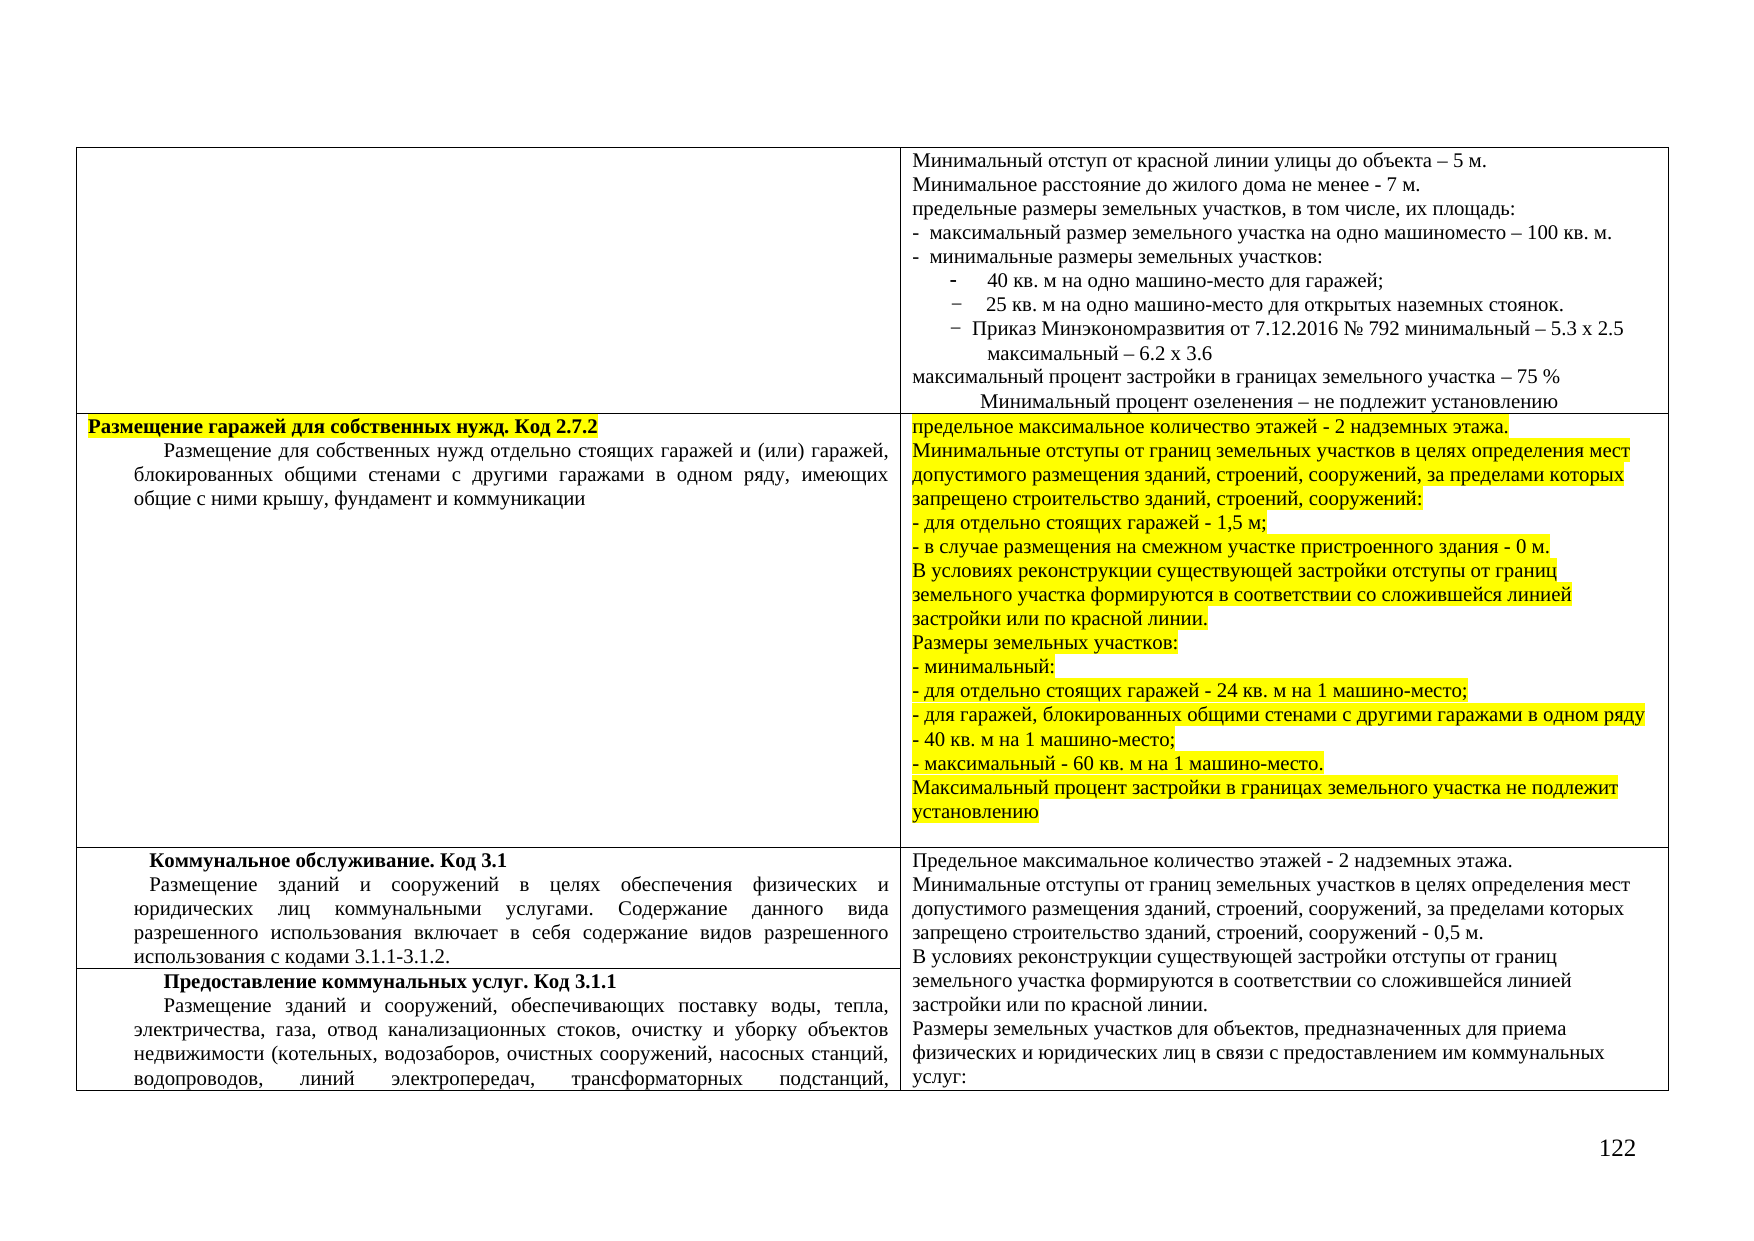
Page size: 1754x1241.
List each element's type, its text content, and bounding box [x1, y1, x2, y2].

table_cell Предельное максимальное количество этажей - 2 надземных этажа. Минимальные отступы от границ земельных участков в целях определения мест допустимого размещения зданий, строений, сооружений, за пределами которых запрещено строительство зданий, строений, сооружений - 0,5 м. В условиях реконструкции существующей застройки отступы от границ земельного участка формируются в соответствии со сложившейся линией застройки или по красной линии. Размеры земельных участков для объектов, предназначенных для приема физических и юридических лиц в связи с предоставлением им коммунальных услуг: - минимальный - 300 кв. м; - максимальный - 2000 кв. м. Размеры земельных участков для объектов обеспечения физических и юридических лиц коммунальными услугами не подлежат установлению. Максимальный процент застройки в границах земельного участка, включая здания, строения, сооружения, в том числе обеспечивающие функционирование объекта - 90 [901, 848, 1668, 1089]
table_cell предельное максимальное количество этажей - 2 надземных этажа. Минимальные отступы от границ земельных участков в целях определения мест допустимого размещения зданий, строений, сооружений, за пределами которых запрещено строительство зданий, строений, сооружений: - для отдельно стоящих гаражей - 1,5 м; - в случае размещения на смежном участке пристроенного здания - 0 м. В условиях реконструкции существующей застройки отступы от границ земельного участка формируются в соответствии со сложившейся линией застройки или по красной линии. Размеры земельных участков: - минимальный: - для отдельно стоящих гаражей - 24 кв. м на 1 машино-место; - для гаражей, блокированных общими стенами с другими гаражами в одном ряду - 40 кв. м на 1 машино-место; - максимальный - 60 кв. м на 1 машино-место. Максимальный процент застройки в границах земельного участка не подлежит установлению [901, 414, 1668, 847]
table_cell Размещение гаражей для собственных нужд. Код 2.7.2 Размещение для собственных нужд отдельно стоящих гаражей и (или) гаражей, блокированных общими стенами с другими гаражами в одном ряду, имеющих общие с ними крышу, фундамент и коммуникации [77, 414, 900, 847]
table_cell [901, 148, 1668, 413]
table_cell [77, 148, 900, 413]
table_cell Коммунальное обслуживание. Код 3.1 Размещение зданий и сооружений в целях обеспечения физических и юридических лиц коммунальными услугами. Содержание данного вида разрешенного использования включает в себя содержание видов разрешенного использования с кодами 3.1.1-3.1.2. [77, 848, 900, 968]
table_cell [77, 969, 900, 1089]
